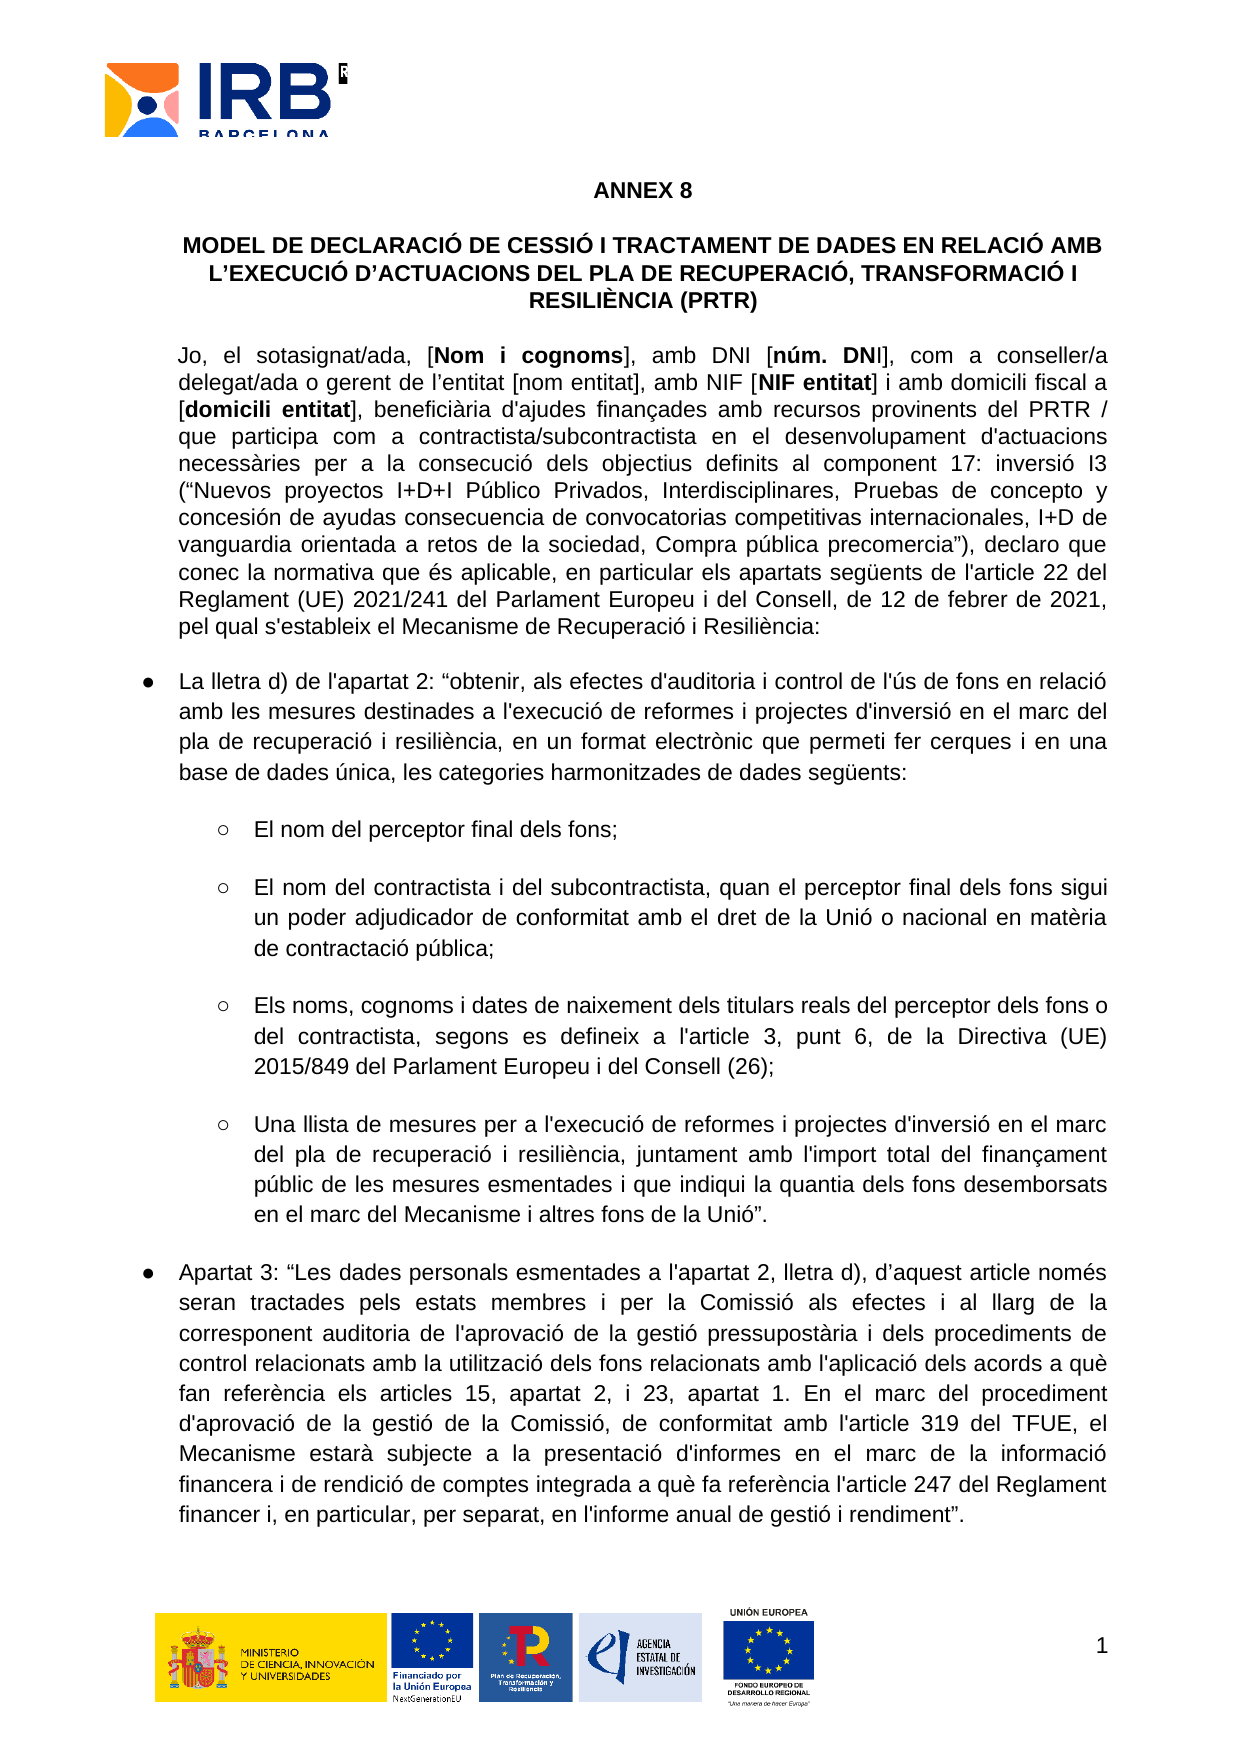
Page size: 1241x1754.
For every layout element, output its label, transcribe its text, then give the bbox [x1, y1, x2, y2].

text MODEL DE DECLARACIÓ DE CESSIÓ I TRACTAMENT DE DADES EN RELACIÓ AMB L’EXECUCIÓ D’ACTUACIONS DEL PLA DE RECUPERACIÓ, TRANSFORMACIÓ I RESILIÈNCIA (PRTR) [177, 232, 1108, 313]
list Apartat 3: “Les dades personals esmentades a l'apartat 2, lletra d), d’aquest article només seran tractades pels estats membres i per la Comissió als efectes i al llarg de la corresponent auditoria de l'aprovació de la gestió pressupostària i dels procediments de control relacionats amb la utilització dels fons relacionats amb l'aplicació dels acords a què fan referència els articles 15, apartat 2, i 23, apartat 1. En el marc del procediment d'aprovació de la gestió de la Comissió, de conformitat amb l'article 319 del TFUE, el Mecanisme estarà subjecte a la presentació d'informes en el marc de la informació financera i de rendició de comptes integrada a què fa referència l'article 247 del Reglament financer i, en particular, per separat, en l'informe anual de gestió i rendiment”. [141, 1259, 1108, 1527]
list El nom del perceptor final dels fons; [216, 816, 1108, 843]
text ANNEX 8 [177, 177, 1108, 204]
picture [717, 1593, 821, 1722]
list La lletra d) de l'apartat 2: “obtenir, als efectes d'auditoria i control de l'ús de fons en relació amb les mesures destinades a l'execució de reformes i projectes d'inversió en el marc del pla de recuperació i resiliència, en un format electrònic que permeti fer cerques i en una base de dades única, les categories harmonitzades de dades següents: [141, 668, 1108, 785]
picture [149, 1603, 708, 1711]
picture [103, 63, 347, 136]
list El nom del contractista i del subcontractista, quan el perceptor final dels fons sigui un poder adjudicador de conformitat amb el dret de la Unió o nacional en matèria de contractació pública; [216, 874, 1108, 961]
list Els noms, cognoms i dates de naixement dels titulars reals del perceptor dels fons o del contractista, segons es defineix a l'article 3, punt 6, de la Directiva (UE) 2015/849 del Parlament Europeu i del Consell (26); [216, 992, 1108, 1079]
list Una llista de mesures per a l'execució de reformes i projectes d'inversió en el marc del pla de recuperació i resiliència, juntament amb l'import total del finançament públic de les mesures esmentades i que indiqui la quantia dels fons desemborsats en el marc del Mecanisme i altres fons de la Unió”. [216, 1111, 1108, 1228]
text Jo, el sotasignat/ada, [Nom i cognoms], amb DNI [núm. DNI], com a conseller/a delegat/ada o gerent de l’entitat [nom entitat], amb NIF [NIF entitat] i amb domicili fiscal a [domicili entitat], beneficiària d'ajudes finançades amb recursos provinents del PRTR / que participa com a contractista/subcontractista en el desenvolupament d'actuacions necessàries per a la consecució dels objectius definits al component 17: inversió I3 (“Nuevos proyectos I+D+I Público Privados, Interdisciplinares, Pruebas de concepto y concesión de ayudas consecuencia de convocatorias competitivas internacionales, I+D de vanguardia orientada a retos de la sociedad, Compra pública precomercia”), declaro que conec la normativa que és aplicable, en particular els apartats següents de l'article 22 del Reglament (UE) 2021/241 del Parlament Europeu i del Consell, de 12 de febrer de 2021, pel qual s'estableix el Mecanisme de Recuperació i Resiliència: [177, 342, 1108, 639]
